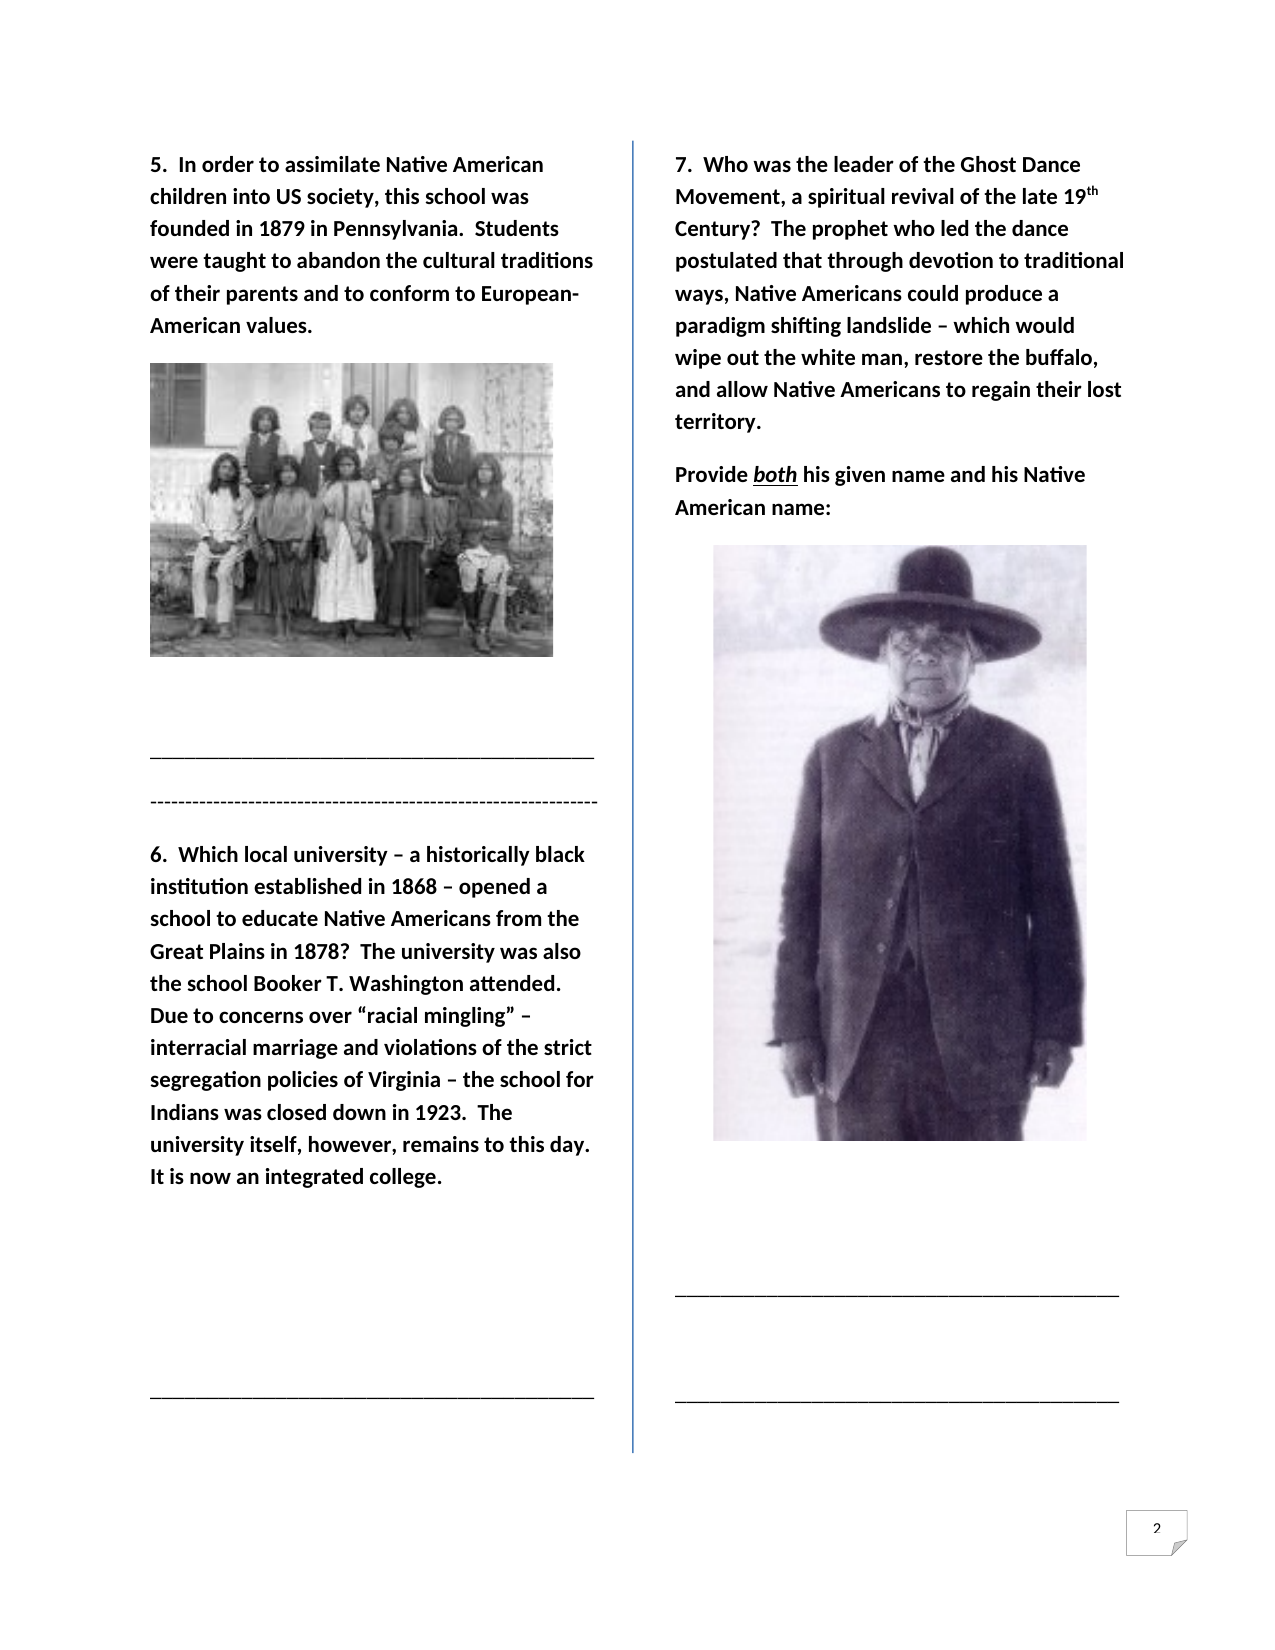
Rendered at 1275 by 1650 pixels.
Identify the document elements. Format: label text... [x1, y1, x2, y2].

text 6. Which local university – a historically black institution established in 1868 – opened a school to educate Native Americans from the Great Plains in 1878? The university was also the school Booker T. Washington attended. Due to concerns over “racial mingling” – interracial marriage and violations of the strict segregation policies of Virginia – the school for Indians was closed down in 1923. The university itself, however, remains to this day. It is now an integrated college. [150, 840, 600, 1190]
text 5. In order to assimilate Native American children into US society, this school was founded in 1879 in Pennsylvania. Students were taught to abandon the cultural traditions of their parents and to conform to European-American values. [150, 150, 600, 339]
text _______________________________________ [675, 1378, 1125, 1406]
text Provide both his given name and his Native American name: [675, 461, 1125, 521]
text _______________________________________ [150, 734, 600, 762]
text 7. Who was the leader of the Ghost Dance Movement, a spiritual revival of the late 19th Century? The prophet who led the dance postulated that through devotion to traditional ways, Native Americans could produce a paradigm shifting landslide – which would wipe out the white man, restore the buffalo, and allow Native Americans to regain their lost territory. [675, 150, 1125, 436]
text ---------------------------------------------------------------- [150, 787, 600, 815]
text _______________________________________ [675, 1272, 1125, 1300]
text _______________________________________ [150, 1374, 600, 1402]
picture [713, 545, 1087, 1141]
picture [150, 363, 554, 657]
